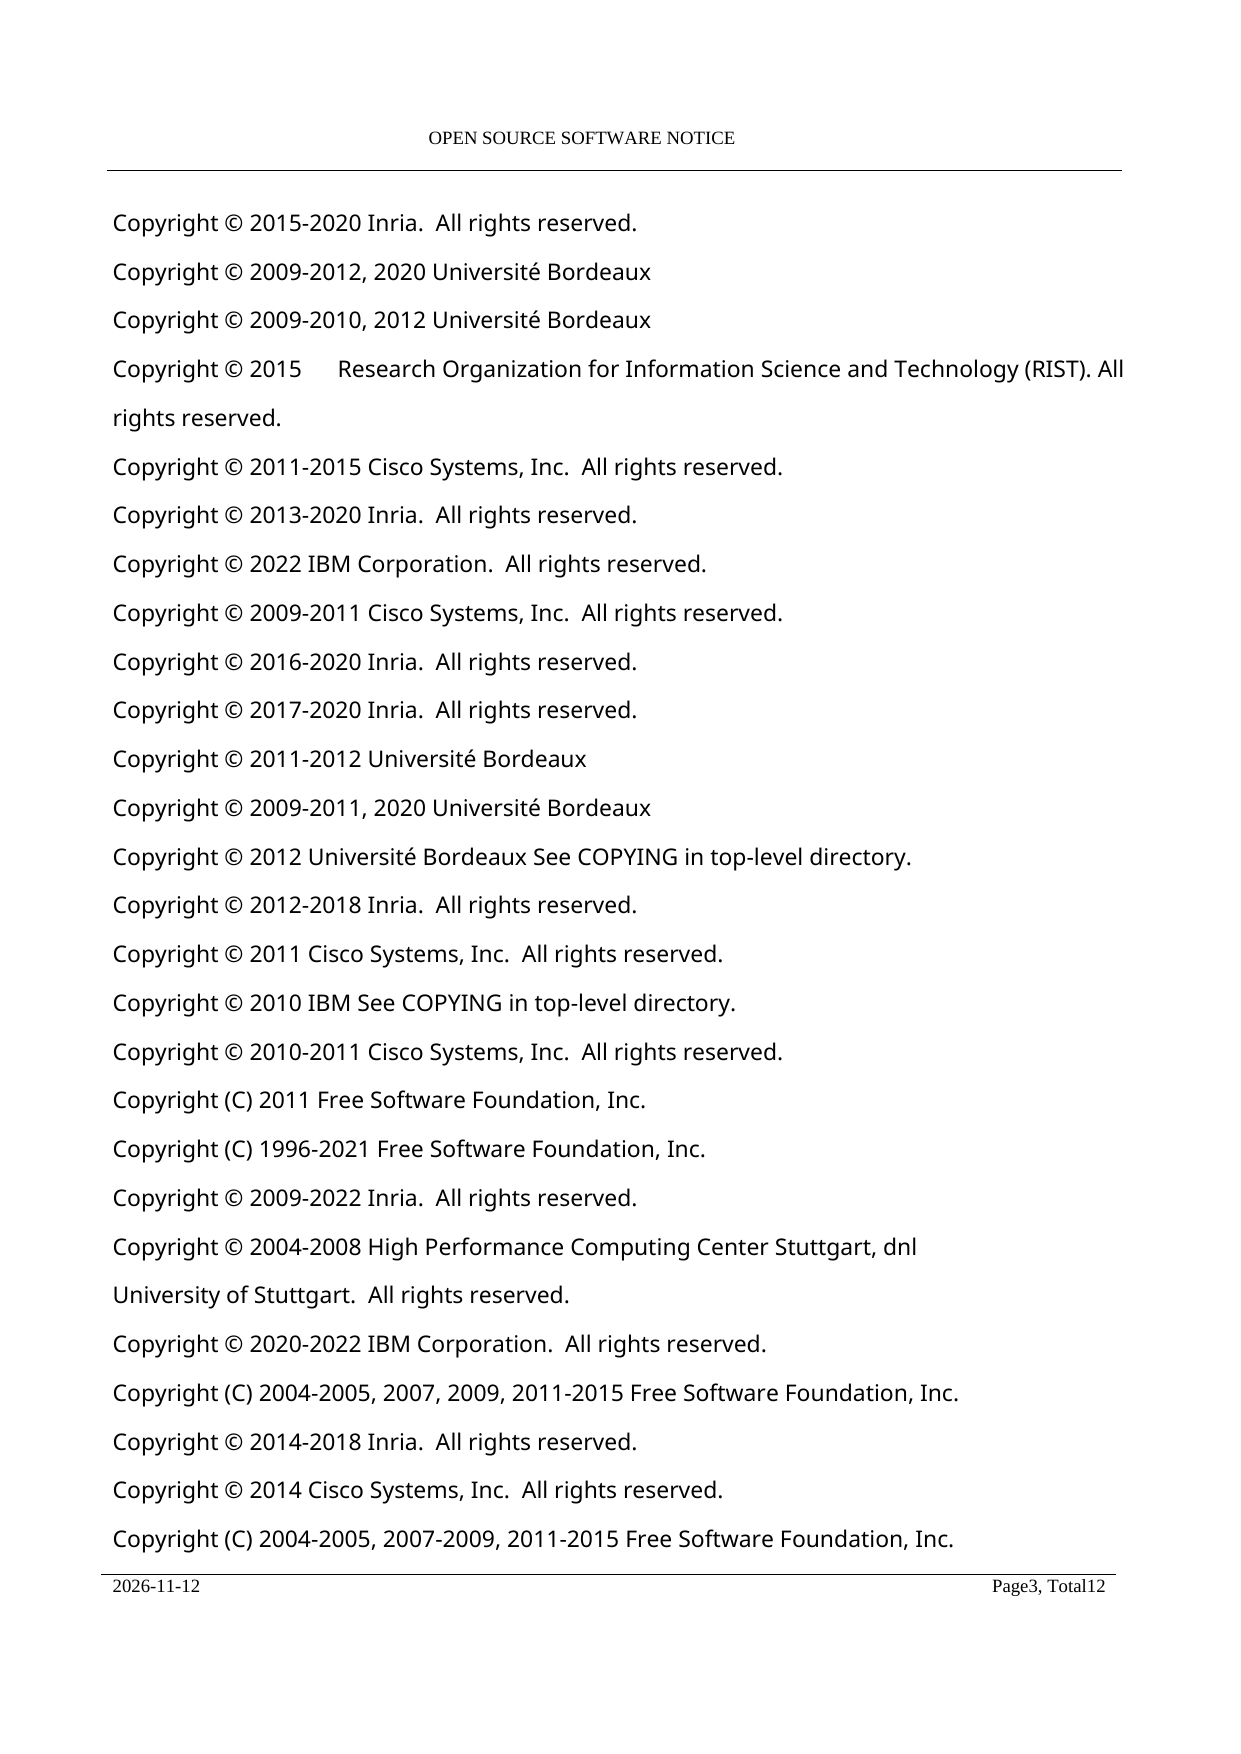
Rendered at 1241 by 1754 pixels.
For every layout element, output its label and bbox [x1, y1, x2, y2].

text [112, 206, 1128, 1555]
